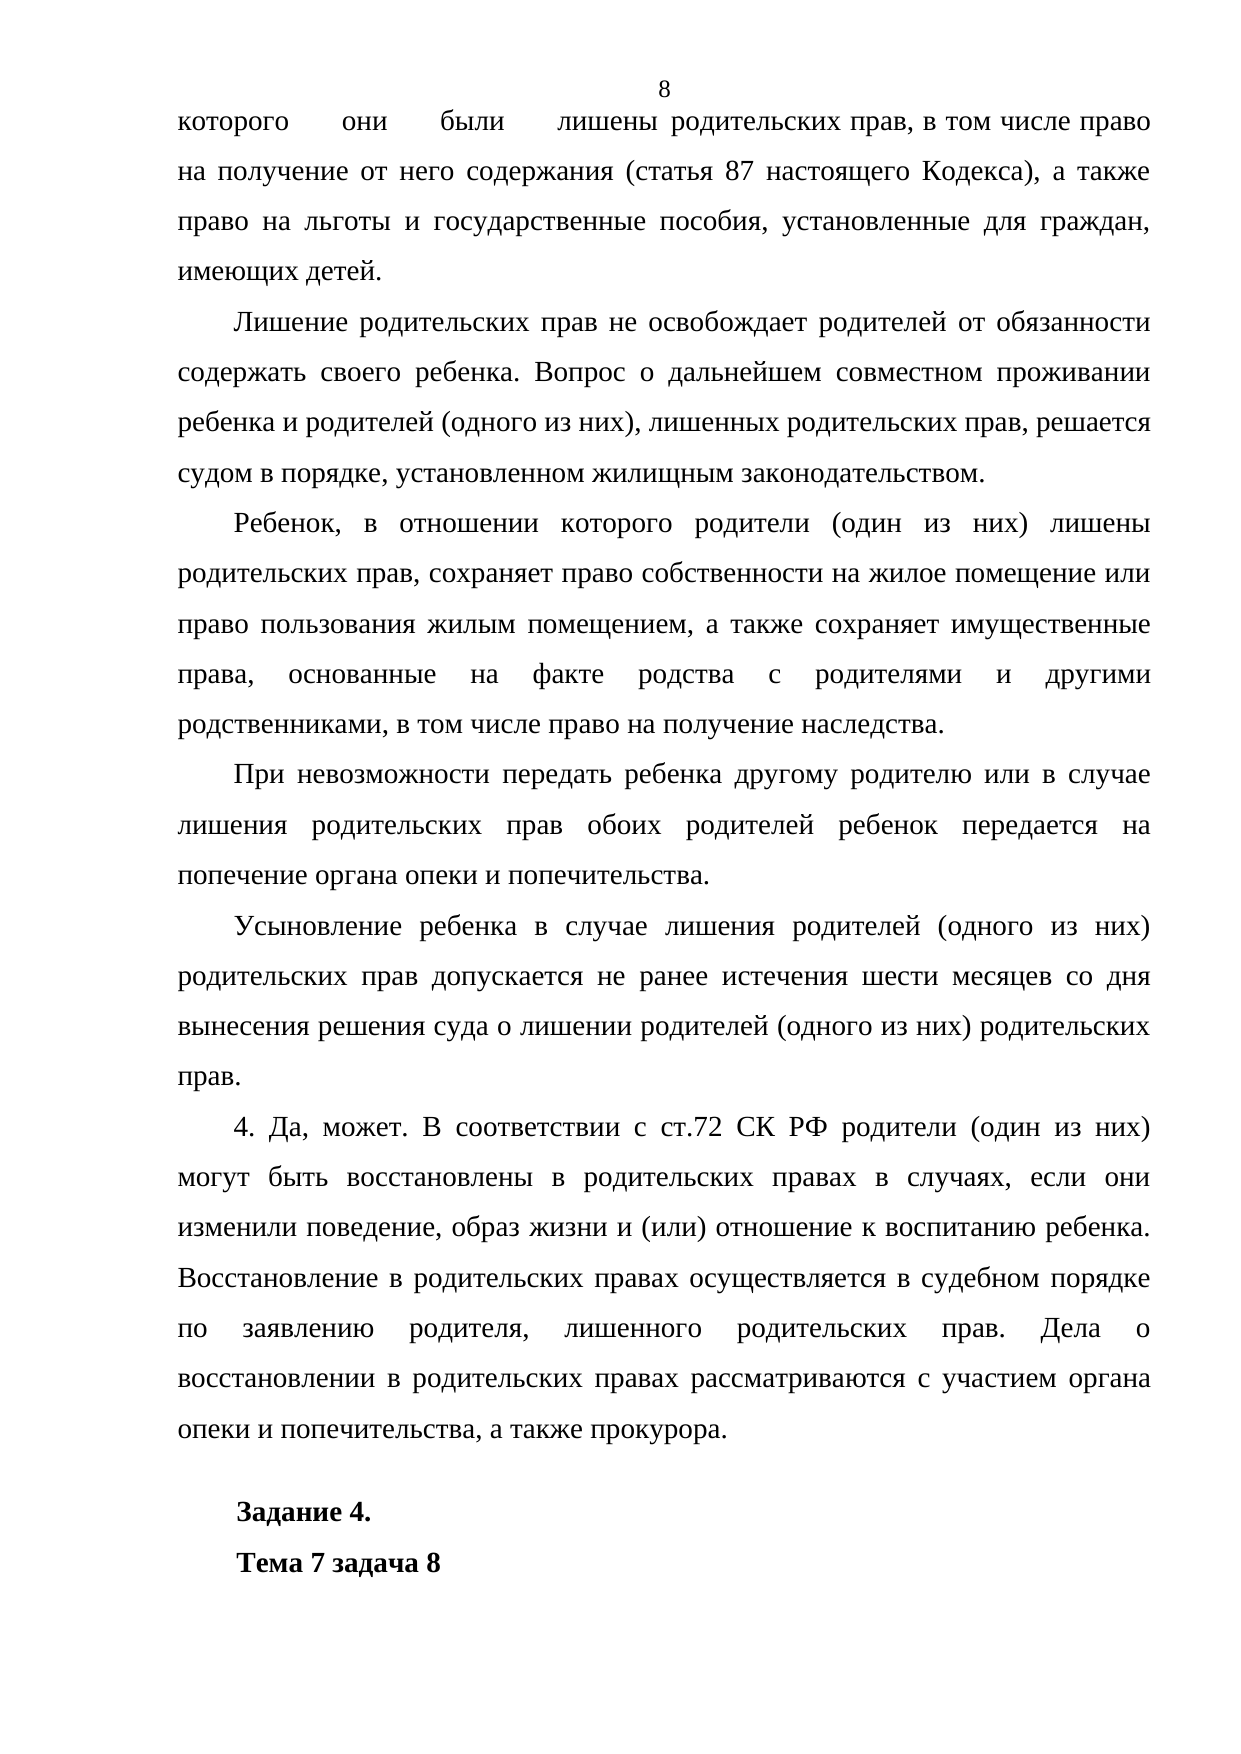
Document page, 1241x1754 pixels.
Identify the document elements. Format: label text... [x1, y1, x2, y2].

text Тема 7 задача 8 [177, 1545, 1152, 1578]
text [177, 103, 1152, 287]
text Усыновление ребенка в случае лишения родителей (одного из них) родительских прав допускается не ранее истечения шести месяцев со дня вынесения решения суда о лишении родителей (одного из них) родительских прав. [177, 908, 1152, 1092]
text Задание 4. [177, 1494, 1152, 1528]
text Лишение родительских прав не освобождает родителей от обязанности содержать своего ребенка. Вопрос о дальнейшем совместном проживании ребенка и родителей (одного из них), лишенных родительских прав, решается судом в порядке, установленном жилищным законодательством. [177, 304, 1152, 488]
text При невозможности передать ребенка другому родителю или в случае лишения родительских прав обоих родителей ребенок передается на попечение органа опеки и попечительства. [177, 757, 1152, 891]
text Ребенок, в отношении которого родители (один из них) лишены родительских прав, сохраняет право собственности на жилое помещение или право пользования жилым помещением, а также сохраняет имущественные права, основанные на факте родства с родителями и другими родственниками, в том числе право на получение наследства. [177, 505, 1152, 740]
text 4. Да, может. В соответствии с ст.72 СК РФ родители (один из них) могут быть восстановлены в родительских правах в случаях, если они изменили поведение, образ жизни и (или) отношение к воспитанию ребенка. Восстановление в родительских правах осуществляется в судебном порядке по заявлению родителя, лишенного родительских прав. Дела о восстановлении в родительских правах рассматриваются с участием органа опеки и попечительства, а также прокурора. [177, 1109, 1152, 1444]
